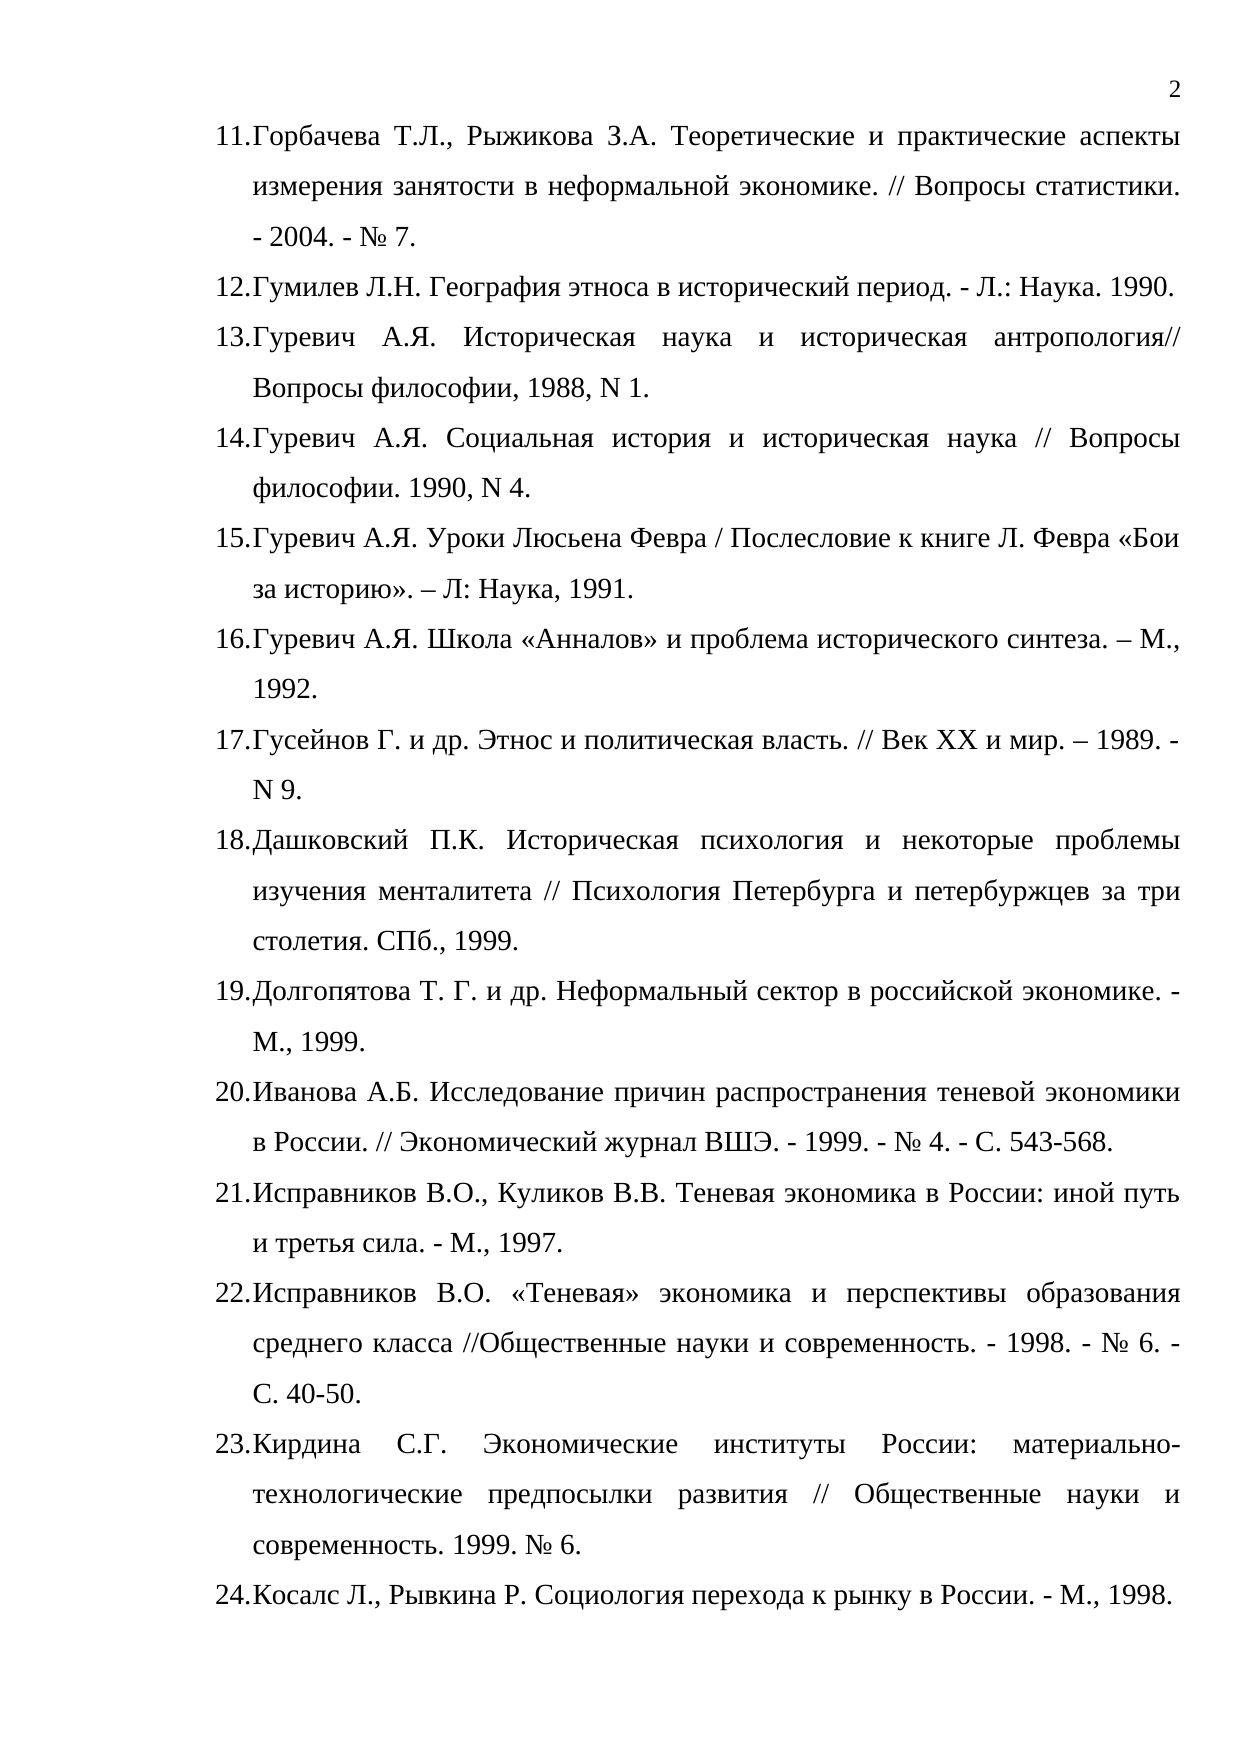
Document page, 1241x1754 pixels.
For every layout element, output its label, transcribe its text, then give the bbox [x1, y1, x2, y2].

list Горбачева Т.Л., Рыжикова З.А. Теоретические и практические аспекты измерения занятости в неформальной экономике. // Вопросы статистики. - 2004. - № 7. [215, 118, 1181, 252]
list Исправников В.О. «Теневая» экономика и перспективы образования среднего класса //Общественные науки и современность. - 1998. - № 6. - С. 40-50. [215, 1275, 1181, 1409]
list Гуревич А.Я. Уроки Люсьена Февра / Послесловие к книге Л. Февра «Бои за историю». – Л: Наука, 1991. [215, 521, 1181, 604]
list Косалс Л., Рывкина Р. Социология перехода к рынку в России. - М., 1998. [215, 1577, 1181, 1611]
list Кирдина С.Г. Экономические институты России: материально-технологические предпосылки развития // Общественные науки и современность. 1999. № 6. [215, 1426, 1181, 1560]
list Гумилев Л.Н. География этноса в исторический период. - Л.: Наука. 1990. [215, 269, 1181, 303]
list Гуревич А.Я. Историческая наука и историческая антропология// Вопросы философии, 1988, N 1. [215, 319, 1181, 403]
list Гуревич А.Я. Школа «Анналов» и проблема исторического синтеза. – М., 1992. [215, 621, 1181, 705]
list Исправников В.О., Куликов В.В. Теневая экономика в России: иной путь и третья сила. - М., 1997. [215, 1175, 1181, 1258]
list Гуревич А.Я. Социальная история и историческая наука // Вопросы философии. 1990, N 4. [215, 420, 1181, 504]
list Дашковский П.К. Историческая психология и некоторые проблемы изучения менталитета // Психология Петербурга и петербуржцев за три столетия. СПб., 1999. [215, 822, 1181, 957]
list Иванова А.Б. Исследование причин распространения теневой экономики в России. // Экономический журнал ВШЭ. - 1999. - № 4. - С. 543-568. [215, 1074, 1181, 1158]
list Долгопятова Т. Г. и др. Неформальный сектор в российской экономике. - М., 1999. [215, 973, 1181, 1057]
list Гусейнов Г. и др. Этнос и политическая власть. // Век ХХ и мир. – 1989. - N 9. [215, 722, 1181, 806]
